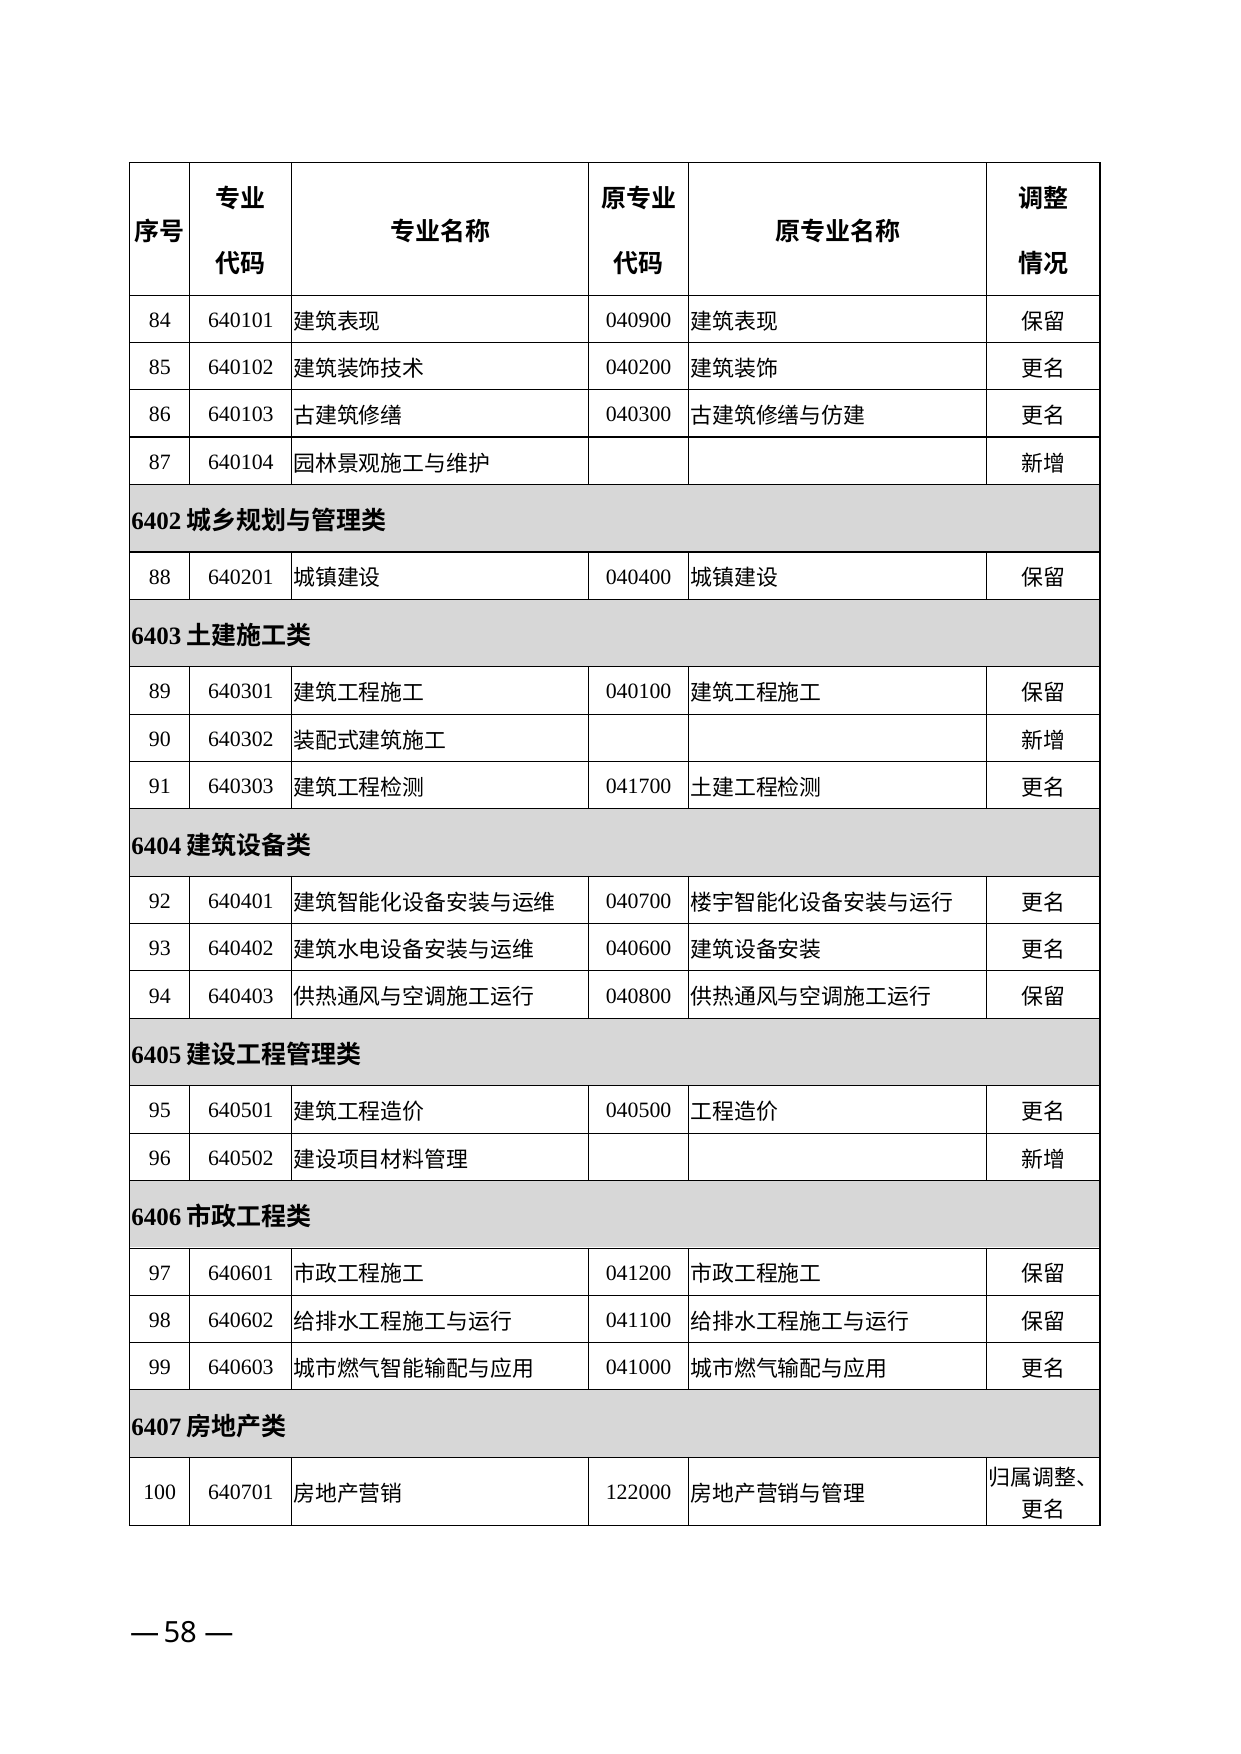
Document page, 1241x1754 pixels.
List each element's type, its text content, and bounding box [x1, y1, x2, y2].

table_cell [589, 438, 688, 484]
table_header 原专业 代码 [589, 163, 688, 294]
table_cell 建筑工程施工 [292, 667, 588, 713]
table_cell 城市燃气输配与应用 [689, 1343, 986, 1389]
table_cell 给排水工程施工与运行 [689, 1296, 986, 1342]
table_cell 640502 [190, 1134, 291, 1180]
table_cell 古建筑修缮 [292, 390, 588, 436]
table_cell 新增 [987, 438, 1099, 484]
table_cell 99 [130, 1343, 189, 1389]
table_cell 640401 [190, 877, 291, 923]
table_cell 6403土建施工类 [130, 600, 1099, 666]
table_header 原专业名称 [689, 163, 986, 294]
table_cell 更名 [987, 762, 1099, 808]
table_cell 市政工程施工 [292, 1249, 588, 1295]
table_cell 建筑水电设备安装与运维 [292, 924, 588, 970]
table_cell 94 [130, 971, 189, 1018]
table_cell 122000 [589, 1458, 688, 1524]
table_cell 041100 [589, 1296, 688, 1342]
table_cell 建设项目材料管理 [292, 1134, 588, 1180]
table_cell 640402 [190, 924, 291, 970]
table_cell 040500 [589, 1086, 688, 1132]
table_cell 040900 [589, 296, 688, 342]
table_cell 更名 [987, 343, 1099, 389]
table_cell 6407房地产类 [130, 1390, 1099, 1457]
table_cell [589, 715, 688, 761]
table_cell 96 [130, 1134, 189, 1180]
table_cell 040600 [589, 924, 688, 970]
table_cell 93 [130, 924, 189, 970]
table_cell 装配式建筑施工 [292, 715, 588, 761]
table_cell 640501 [190, 1086, 291, 1132]
table_cell 供热通风与空调施工运行 [292, 971, 588, 1018]
table_cell 86 [130, 390, 189, 436]
table_header 序号 [130, 163, 189, 294]
table_cell 更名 [987, 390, 1099, 436]
table_cell 古建筑修缮与仿建 [689, 390, 986, 436]
table_cell 640301 [190, 667, 291, 713]
table_cell 6402城乡规划与管理类 [130, 485, 1099, 551]
table_cell 城镇建设 [292, 553, 588, 599]
table_cell 92 [130, 877, 189, 923]
table_cell [689, 715, 986, 761]
table_cell 640601 [190, 1249, 291, 1295]
table_cell 更名 [987, 1086, 1099, 1132]
table_cell 市政工程施工 [689, 1249, 986, 1295]
table_cell 给排水工程施工与运行 [292, 1296, 588, 1342]
table_cell 640602 [190, 1296, 291, 1342]
table_cell 040100 [589, 667, 688, 713]
table_cell 房地产营销 [292, 1458, 588, 1524]
table_cell 87 [130, 438, 189, 484]
table_cell 保留 [987, 296, 1099, 342]
table_cell 建筑装饰技术 [292, 343, 588, 389]
table_cell 建筑表现 [689, 296, 986, 342]
table_cell 建筑装饰 [689, 343, 986, 389]
table_cell 城镇建设 [689, 553, 986, 599]
table_cell 更名 [987, 924, 1099, 970]
table_cell 91 [130, 762, 189, 808]
table_cell 新增 [987, 715, 1099, 761]
table_cell [689, 1134, 986, 1180]
table_cell 100 [130, 1458, 189, 1524]
table_cell 工程造价 [689, 1086, 986, 1132]
table_cell 040400 [589, 553, 688, 599]
table_cell 供热通风与空调施工运行 [689, 971, 986, 1018]
table_cell 040800 [589, 971, 688, 1018]
table_cell 640403 [190, 971, 291, 1018]
table_cell 640603 [190, 1343, 291, 1389]
table_cell 640103 [190, 390, 291, 436]
table_cell 更名 [987, 1343, 1099, 1389]
table_cell 6406市政工程类 [130, 1181, 1099, 1247]
table_cell 城市燃气智能输配与应用 [292, 1343, 588, 1389]
table_cell 园林景观施工与维护 [292, 438, 588, 484]
table_cell 640201 [190, 553, 291, 599]
table_cell 95 [130, 1086, 189, 1132]
table_cell 041700 [589, 762, 688, 808]
table_cell 041200 [589, 1249, 688, 1295]
table_cell 建筑工程施工 [689, 667, 986, 713]
table_cell 建筑设备安装 [689, 924, 986, 970]
table_cell 新增 [987, 1134, 1099, 1180]
table_cell 640101 [190, 296, 291, 342]
table_cell 040700 [589, 877, 688, 923]
table_cell 89 [130, 667, 189, 713]
table_cell 640303 [190, 762, 291, 808]
table_header 专业名称 [292, 163, 588, 294]
table_cell 建筑工程造价 [292, 1086, 588, 1132]
table_header 调整 情况 [987, 163, 1099, 294]
table_cell 更名 [987, 877, 1099, 923]
table_cell 土建工程检测 [689, 762, 986, 808]
table_cell [589, 1134, 688, 1180]
table_cell 保留 [987, 971, 1099, 1018]
table_cell 建筑智能化设备安装与运维 [292, 877, 588, 923]
table_cell 楼宇智能化设备安装与运行 [689, 877, 986, 923]
table_cell 归属调整、更名 [987, 1458, 1099, 1524]
table_cell 保留 [987, 1249, 1099, 1295]
table_cell 84 [130, 296, 189, 342]
table_cell 640302 [190, 715, 291, 761]
table_cell 640104 [190, 438, 291, 484]
table_cell 97 [130, 1249, 189, 1295]
table_cell 040300 [589, 390, 688, 436]
table_cell 保留 [987, 667, 1099, 713]
table_cell 88 [130, 553, 189, 599]
table_cell 房地产营销与管理 [689, 1458, 986, 1524]
table_cell 041000 [589, 1343, 688, 1389]
table_cell 保留 [987, 553, 1099, 599]
table_cell 保留 [987, 1296, 1099, 1342]
table_header 专业 代码 [190, 163, 291, 294]
table_cell 建筑工程检测 [292, 762, 588, 808]
table_cell 98 [130, 1296, 189, 1342]
table_cell 建筑表现 [292, 296, 588, 342]
table_cell 90 [130, 715, 189, 761]
table_cell 85 [130, 343, 189, 389]
table_cell [689, 438, 986, 484]
table_cell 6404建筑设备类 [130, 809, 1099, 876]
table_cell 640701 [190, 1458, 291, 1524]
table_cell 040200 [589, 343, 688, 389]
table_cell 640102 [190, 343, 291, 389]
table_cell 6405建设工程管理类 [130, 1019, 1099, 1085]
